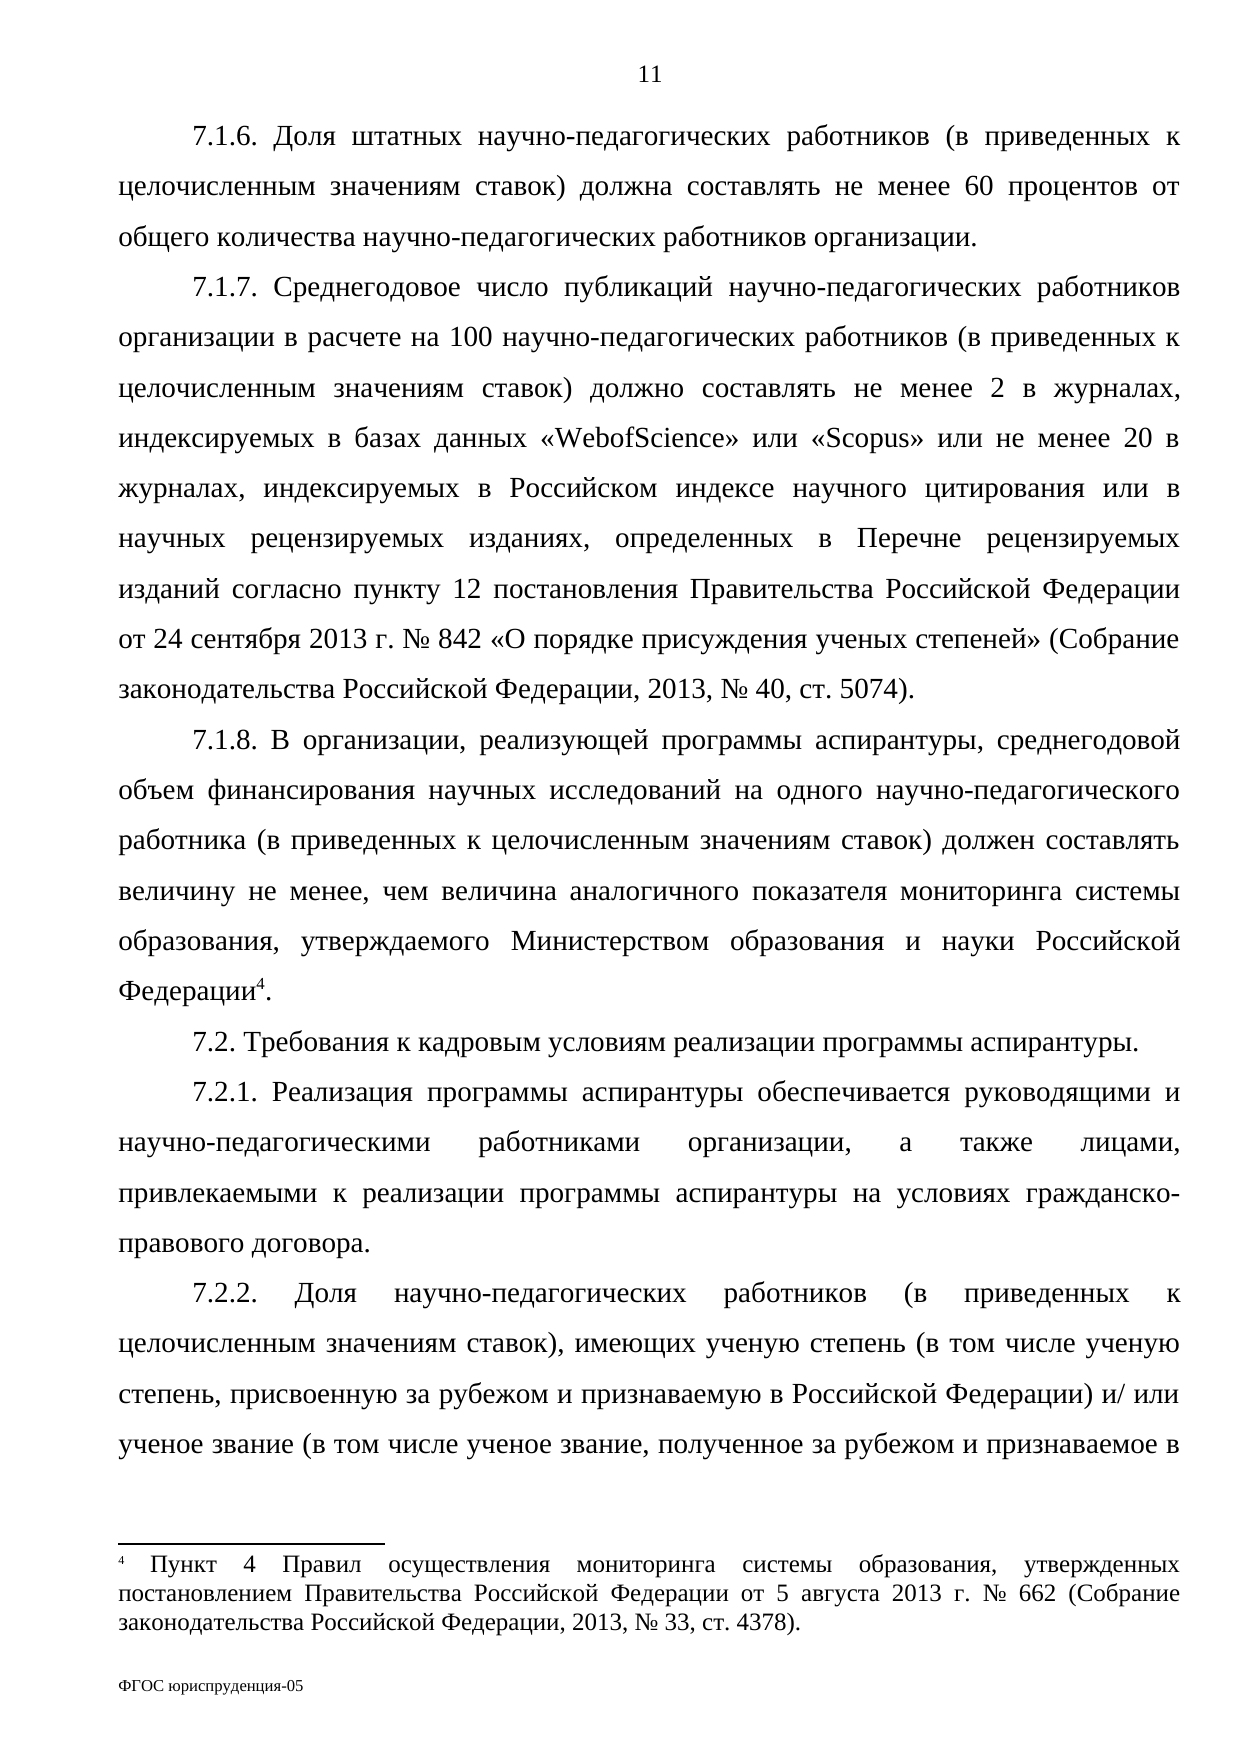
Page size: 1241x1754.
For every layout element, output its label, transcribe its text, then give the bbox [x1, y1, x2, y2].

text 7.1.7. Среднегодовое число публикаций научно-педагогических работников организации в расчете на 100 научно-педагогических работников (в приведенных к целочисленным значениям ставок) должно составлять не менее 2 в журналах, индексируемых в базах данных «WebofScience» или «Scopus» или не менее 20 в журналах, индексируемых в Российском индексе научного цитирования или в научных рецензируемых изданиях, определенных в Перечне рецензируемых изданий согласно пункту 12 постановления Правительства Российской Федерации от 24 сентября 2013 г. № 842 «О порядке присуждения ученых степеней» (Собрание законодательства Российской Федерации, 2013, № 40, ст. 5074). [118, 269, 1181, 705]
text 7.2. Требования к кадровым условиям реализации программы аспирантуры. [118, 1024, 1181, 1057]
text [118, 1275, 1181, 1460]
text 7.2.1. Реализация программы аспирантуры обеспечивается руководящими и научно-педагогическими работниками организации, а также лицами, привлекаемыми к реализации программы аспирантуры на условиях гражданско-правового договора. [118, 1074, 1181, 1258]
text 7.1.6. Доля штатных научно-педагогических работников (в приведенных к целочисленным значениям ставок) должна составлять не менее 60 процентов от общего количества научно-педагогических работников организации. [118, 118, 1181, 252]
text 7.1.8. В организации, реализующей программы аспирантуры, среднегодовой объем финансирования научных исследований на одного научно-педагогического работника (в приведенных к целочисленным значениям ставок) должен составлять величину не менее, чем величина аналогичного показателя мониторинга системы образования, утверждаемого Министерством образования и науки Российской Федерации. [118, 722, 1181, 1007]
